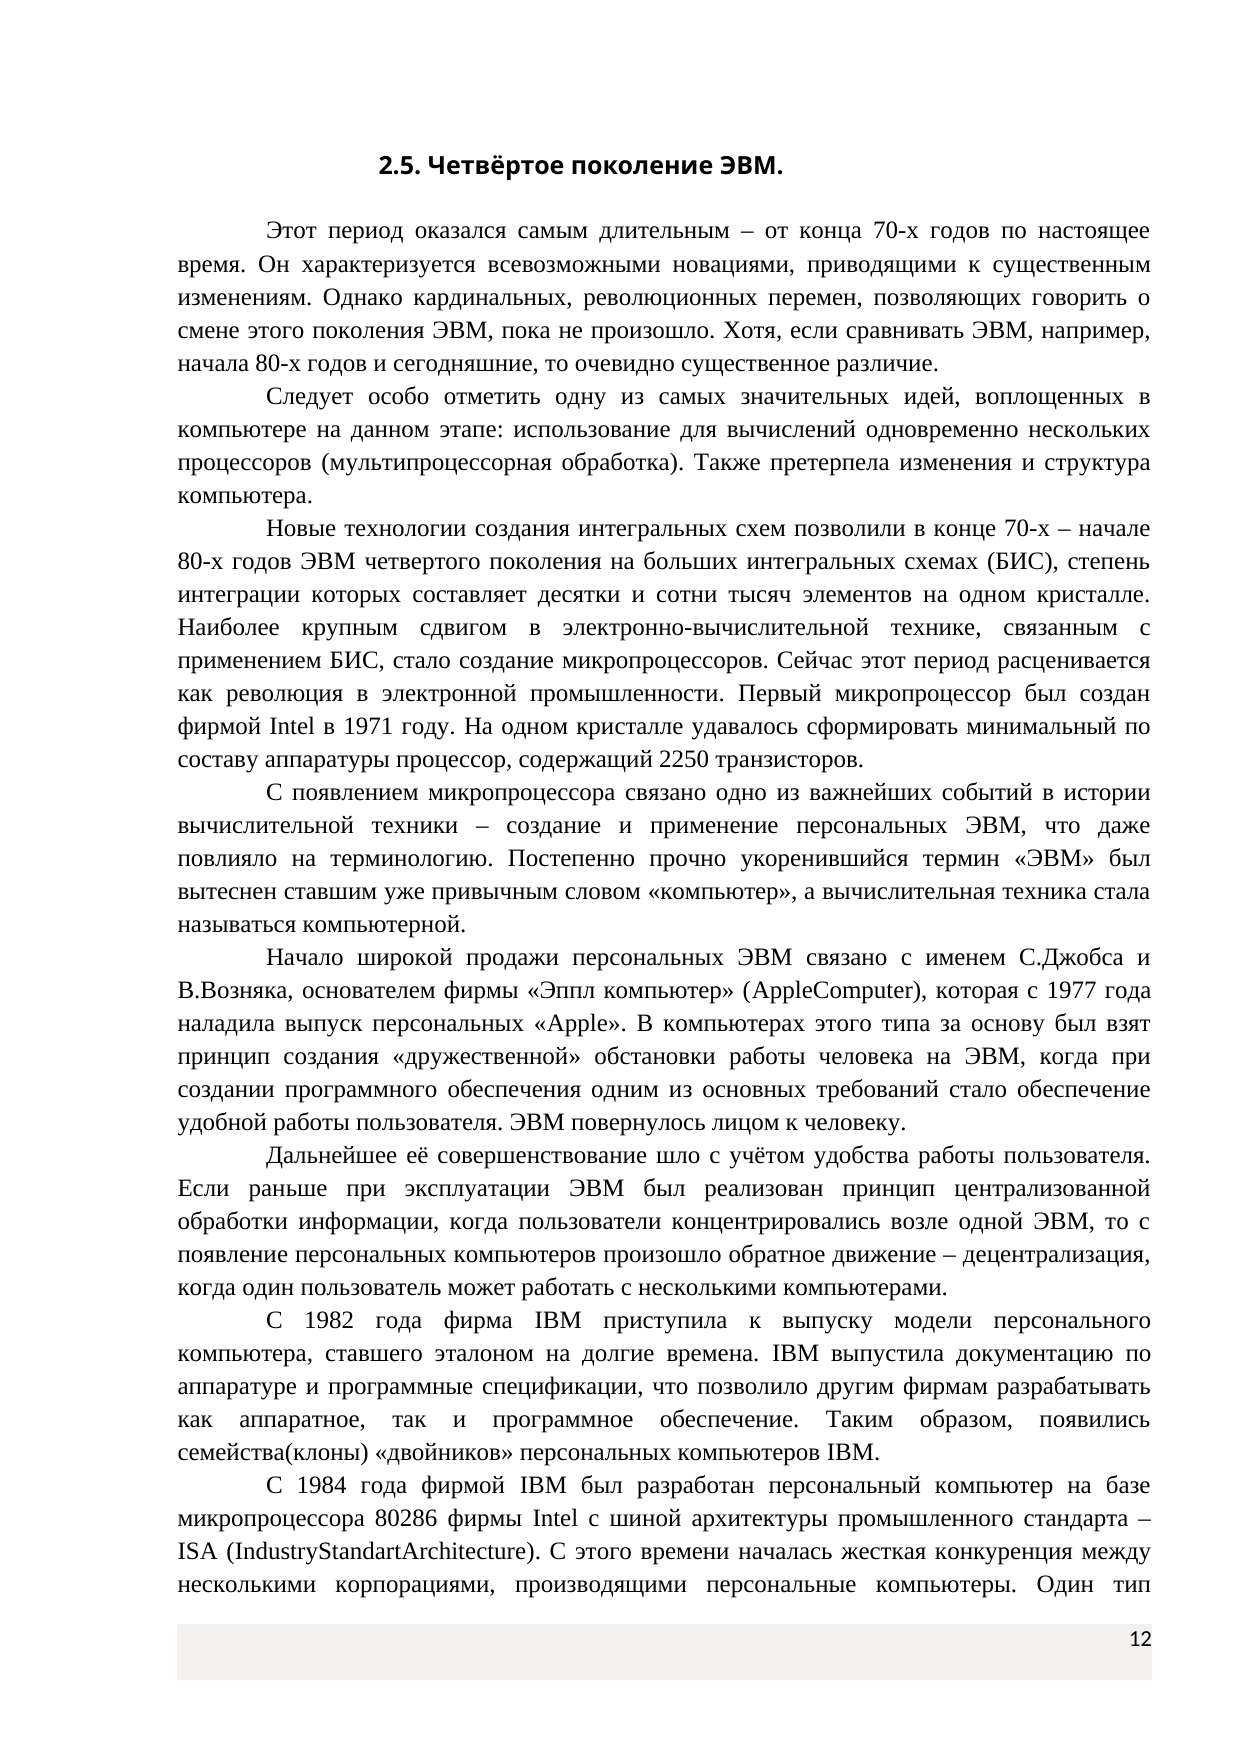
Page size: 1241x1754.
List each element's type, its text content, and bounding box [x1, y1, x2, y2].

text Дальнейшее её совершенствование шло с учётом удобства работы пользователя. Если раньше при эксплуатации ЭВМ был реализован принцип централизованной обработки информации, когда пользователи концентрировались возле одной ЭВМ, то с появление персональных компьютеров произошло обратное движение – децентрализация, когда один пользователь может работать с несколькими компьютерами. [177, 1140, 1152, 1301]
text С 1982 года фирма IBM приступила к выпуску модели персонального компьютера, ставшего эталоном на долгие времена. IBM выпустила документацию по аппаратуре и программные спецификации, что позволило другим фирмам разрабатывать как аппаратное, так и программное обеспечение. Таким образом, появились семейства(клоны) «двойников» персональных компьютеров IBM. [177, 1305, 1152, 1466]
text Начало широкой продажи персональных ЭВМ связано с именем С.Джобса и В.Возняка, основателем фирмы «Эппл компьютер» (AppleComputer), которая с 1977 года наладила выпуск персональных «Apple». В компьютерах этого типа за основу был взят принцип создания «дружественной» обстановки работы человека на ЭВМ, когда при создании программного обеспечения одним из основных требований стало обеспечение удобной работы пользователя. ЭВМ повернулось лицом к человеку. [177, 942, 1152, 1136]
text С появлением микропроцессора связано одно из важнейших событий в истории вычислительной техники – создание и применение персональных ЭВМ, что даже повлияло на терминологию. Постепенно прочно укоренившийся термин «ЭВМ» был вытеснен ставшим уже привычным словом «компьютер», а вычислительная техника стала называться компьютерной. [177, 777, 1152, 938]
subtitle 2.5. Четвёртое поколение ЭВМ. [378, 147, 1152, 181]
text Новые технологии создания интегральных схем позволили в конце 70-х – начале 80-х годов ЭВМ четвертого поколения на больших интегральных схемах (БИС), степень интеграции которых составляет десятки и сотни тысяч элементов на одном кристалле. Наиболее крупным сдвигом в электронно-вычислительной технике, связанным с применением БИС, стало создание микропроцессоров. Сейчас этот период расценивается как революция в электронной промышленности. Первый микропроцессор был создан фирмой Intel в 1971 году. На одном кристалле удавалось сформировать минимальный по составу аппаратуры процессор, содержащий 2250 транзисторов. [177, 513, 1152, 773]
text Следует особо отметить одну из самых значительных идей, воплощенных в компьютере на данном этапе: использование для вычислений одновременно нескольких процессоров (мультипроцессорная обработка). Также претерпела изменения и структура компьютера. [177, 381, 1152, 508]
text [177, 1470, 1152, 1598]
text Этот период оказался самым длительным – от конца 70-х годов по настоящее время. Он характеризуется всевозможными новациями, приводящими к существенным изменениям. Однако кардинальных, революционных перемен, позволяющих говорить о смене этого поколения ЭВМ, пока не произошло. Хотя, если сравнивать ЭВМ, например, начала 80-х годов и сегодняшние, то очевидно существенное различие. [177, 216, 1152, 376]
